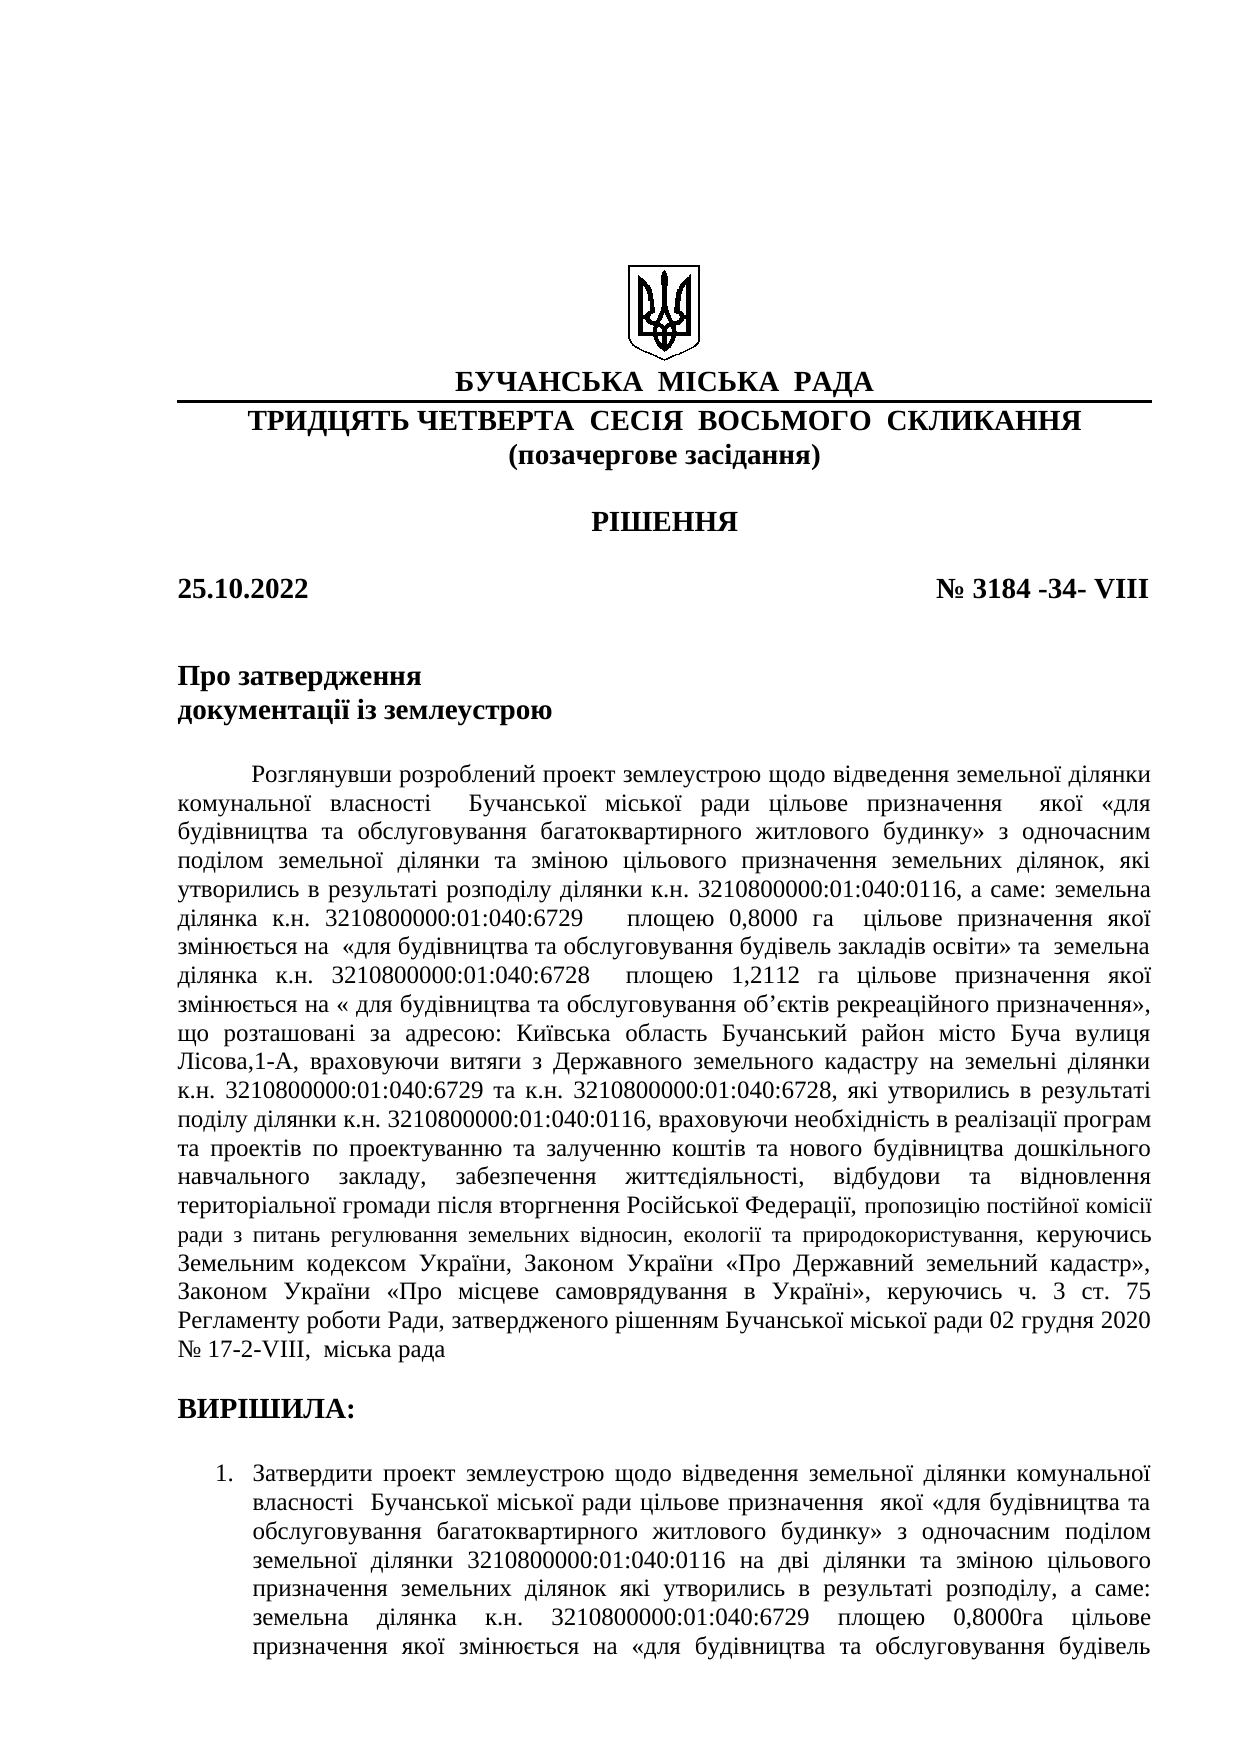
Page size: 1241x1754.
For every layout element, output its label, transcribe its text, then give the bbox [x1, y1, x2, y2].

text ТРИДЦЯТЬ ЧЕТВЕРТА СЕСІЯ ВОСЬМОГО СКЛИКАННЯ [177, 403, 1152, 437]
text Розглянувши розроблений проект землеустрою щодо відведення земельної ділянки комунальної власності Бучанської міської ради цільове призначення якої «для будівництва та обслуговування багатоквартирного житлового будинку» з одночасним поділом земельної ділянки та зміною цільового призначення земельних ділянок, які утворились в результаті розподілу ділянки к.н. 3210800000:01:040:0116, а саме: земельна ділянка к.н. 3210800000:01:040:6729 площею 0,8000 га цільове призначення якої змінюється на «для будівництва та обслуговування будівель закладів освіти» та земельна ділянка к.н. 3210800000:01:040:6728 площею 1,2112 га цільове призначення якої змінюється на « для будівництва та обслуговування об’єктів рекреаційного призначення», що розташовані за адресою: Київська область Бучанський район місто Буча вулиця Лісова,1-А, враховуючи витяги з Державного земельного кадастру на земельні ділянки к.н. 3210800000:01:040:6729 та к.н. 3210800000:01:040:6728, які утворились в результаті поділу ділянки к.н. 3210800000:01:040:0116, враховуючи необхідність в реалізації програм та проектів по проектуванню та залученню коштів та нового будівництва дошкільного навчального закладу, забезпечення життєдіяльності, відбудови та відновлення територіальної громади після вторгнення Російської Федерації, пропозицію постійної комісії ради з питань регулювання земельних відносин, екології та природокористування, керуючись Земельним кодексом України, Законом України «Про Державний земельний кадастр», Законом України «Про місцеве самоврядування в Україні», керуючись ч. 3 ст. 75 Регламенту роботи Ради, затвердженого рішенням Бучанської міської ради 02 грудня 2020 № 17-2-VІІІ, міська рада [177, 759, 1152, 1363]
text 25.10.2022 № 3184 -34- VІІІ [177, 571, 1152, 604]
text Про затвердження [177, 658, 1152, 692]
text (позачергове засідання) [177, 437, 1152, 470]
text ВИРІШИЛА: [177, 1391, 1152, 1425]
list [215, 1458, 1152, 1660]
text РІШЕННЯ [177, 504, 1152, 537]
text документації із землеустрою [177, 692, 1152, 725]
text БУЧАНСЬКА МІСЬКА РАДА [177, 364, 1152, 400]
